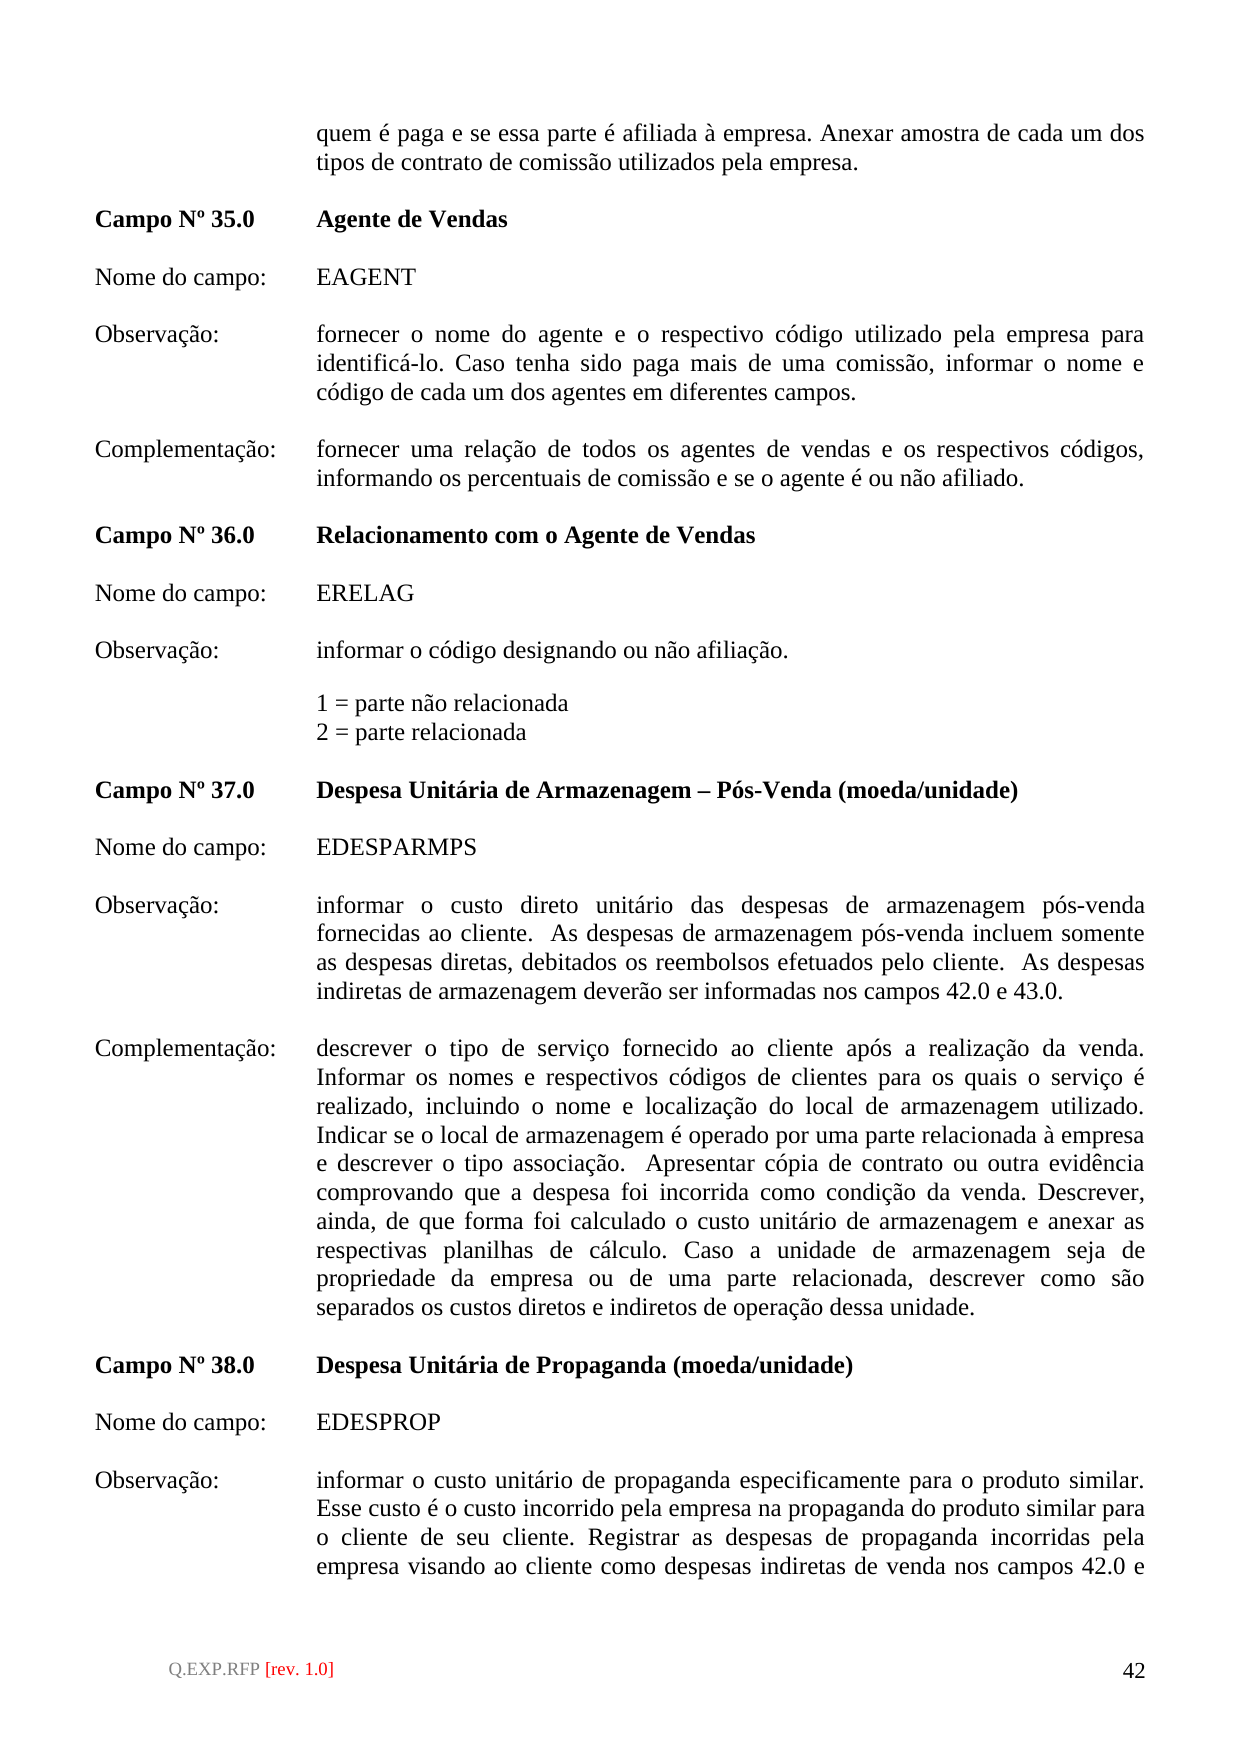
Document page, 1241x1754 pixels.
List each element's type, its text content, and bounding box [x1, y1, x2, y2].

text Nome do campo: EDESPARMPS [94, 832, 1146, 861]
text Campo Nº 36.0 Relacionamento com o Agente de Vendas [94, 521, 1146, 549]
text Campo Nº 38.0 Despesa Unitária de Propaganda (moeda/unidade) [94, 1350, 1146, 1378]
text Nome do campo: EAGENT [94, 262, 1146, 291]
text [94, 1465, 1146, 1580]
text Complementação: descrever o tipo de serviço fornecido ao cliente após a realização da venda. Informar os nomes e respectivos códigos de clientes para os quais o serviço é realizado, incluindo o nome e localização do local de armazenagem utilizado. Indicar se o local de armazenagem é operado por uma parte relacionada à empresa e descrever o tipo associação. Apresentar cópia de contrato ou outra evidência comprovando que a despesa foi incorrida como condição da venda. Descrever, ainda, de que forma foi calculado o custo unitário de armazenagem e anexar as respectivas planilhas de cálculo. Caso a unidade de armazenagem seja de propriedade da empresa ou de uma parte relacionada, descrever como são separados os custos diretos e indiretos de operação dessa unidade. [94, 1033, 1146, 1321]
text Nome do campo: EDESPROP [94, 1407, 1146, 1436]
text Campo Nº 37.0 Despesa Unitária de Armazenagem – Pós-Venda (moeda/unidade) [94, 775, 1146, 803]
text Observação: informar o código designando ou não afiliação. [94, 636, 1146, 664]
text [94, 118, 1146, 176]
text Nome do campo: ERELAG [94, 578, 1146, 607]
text 1 = parte não relacionada [316, 688, 1146, 717]
text Campo Nº 35.0 Agente de Vendas [94, 204, 1146, 233]
text Observação: informar o custo direto unitário das despesas de armazenagem pós-venda fornecidas ao cliente. As despesas de armazenagem pós-venda incluem somente as despesas diretas, debitados os reembolsos efetuados pelo cliente. As despesas indiretas de armazenagem deverão ser informadas nos campos 42.0 e 43.0. [94, 890, 1146, 1005]
text Observação: fornecer o nome do agente e o respectivo código utilizado pela empresa para identificá-lo. Caso tenha sido paga mais de uma comissão, informar o nome e código de cada um dos agentes em diferentes campos. [94, 319, 1146, 406]
text 2 = parte relacionada [94, 717, 1146, 746]
text Complementação: fornecer uma relação de todos os agentes de vendas e os respectivos códigos, informando os percentuais de comissão e se o agente é ou não afiliado. [94, 434, 1146, 492]
